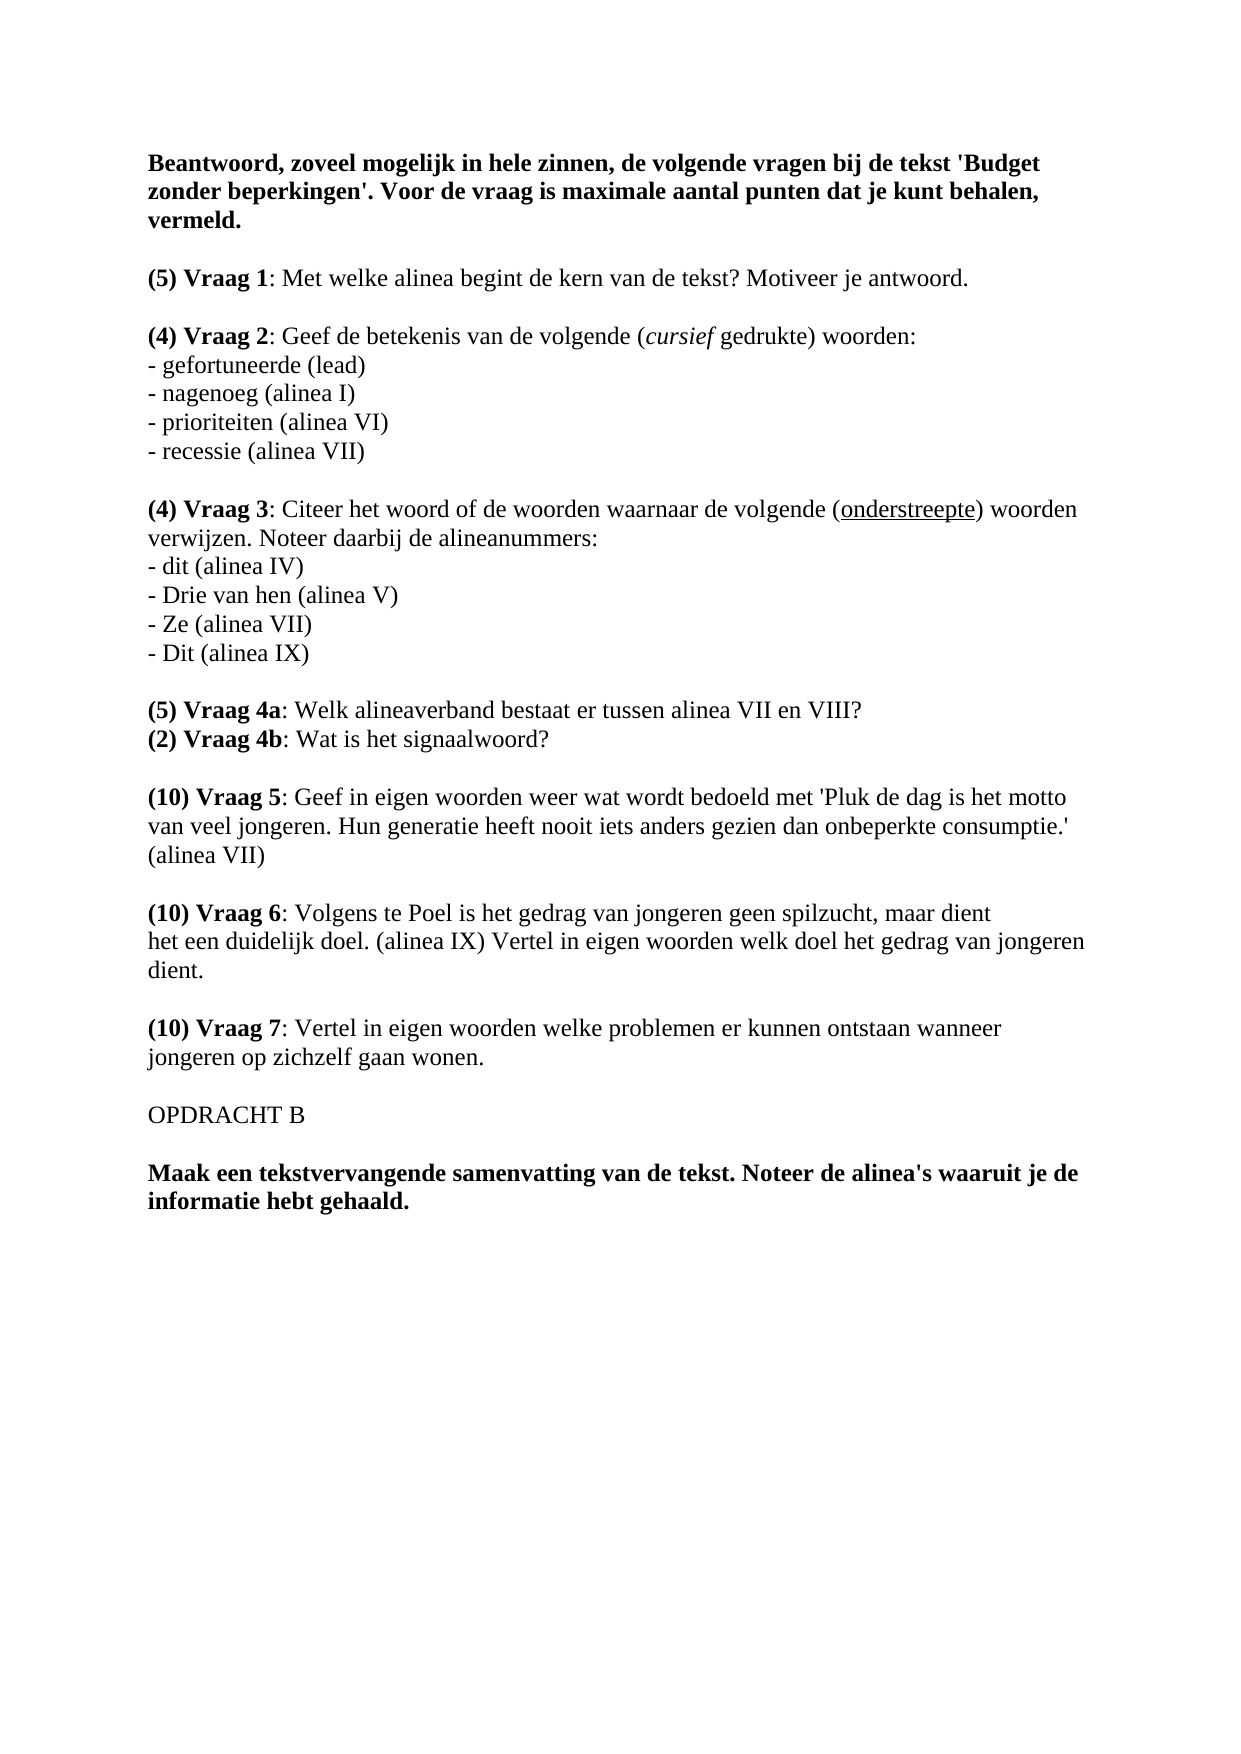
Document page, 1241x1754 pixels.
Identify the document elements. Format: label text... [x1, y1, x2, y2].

text Maak een tekstvervangende samenvatting van de tekst. Noteer de alinea's waaruit je de informatie hebt gehaald. [148, 1158, 1093, 1215]
text (10) Vraag 7: Vertel in eigen woorden welke problemen er kunnen ontstaan wanneer jongeren op zichzelf gaan wonen. [148, 1013, 1093, 1071]
text (5) Vraag 1: Met welke alinea begint de kern van de tekst? Motiveer je antwoord. [148, 263, 1093, 292]
text (5) Vraag 4a: Welk alineaverband bestaat er tussen alinea VII en VIII? (2) Vraag 4b: Wat is het signaalwoord? [148, 696, 1093, 753]
text (4) Vraag 2: Geef de betekenis van de volgende (cursief gedrukte) woorden: - gefortuneerde (lead) - nagenoeg (alinea I) - prioriteiten (alinea VI) - recessie (alinea VII) [148, 321, 1093, 465]
text OPDRACHT B [148, 1100, 1093, 1128]
text Beantwoord, zoveel mogelijk in hele zinnen, de volgende vragen bij de tekst 'Budget zonder beperkingen'. Voor de vraag is maximale aantal punten dat je kunt behalen, vermeld. [148, 148, 1093, 234]
text (10) Vraag 5: Geef in eigen woorden weer wat wordt bedoeld met 'Pluk de dag is het motto van veel jongeren. Hun generatie heeft nooit iets anders gezien dan onbeperkte consumptie.' (alinea VII) [148, 782, 1093, 868]
text (4) Vraag 3: Citeer het woord of de woorden waarnaar de volgende (onderstreepte) woorden verwijzen. Noteer daarbij de alineanummers: - dit (alinea IV) - Drie van hen (alinea V) - Ze (alinea VII) - Dit (alinea IX) [148, 494, 1093, 666]
text (10) Vraag 6: Volgens te Poel is het gedrag van jongeren geen spilzucht, maar dient het een duidelijk doel. (alinea IX) Vertel in eigen woorden welk doel het gedrag van jongeren dient. [148, 898, 1093, 984]
